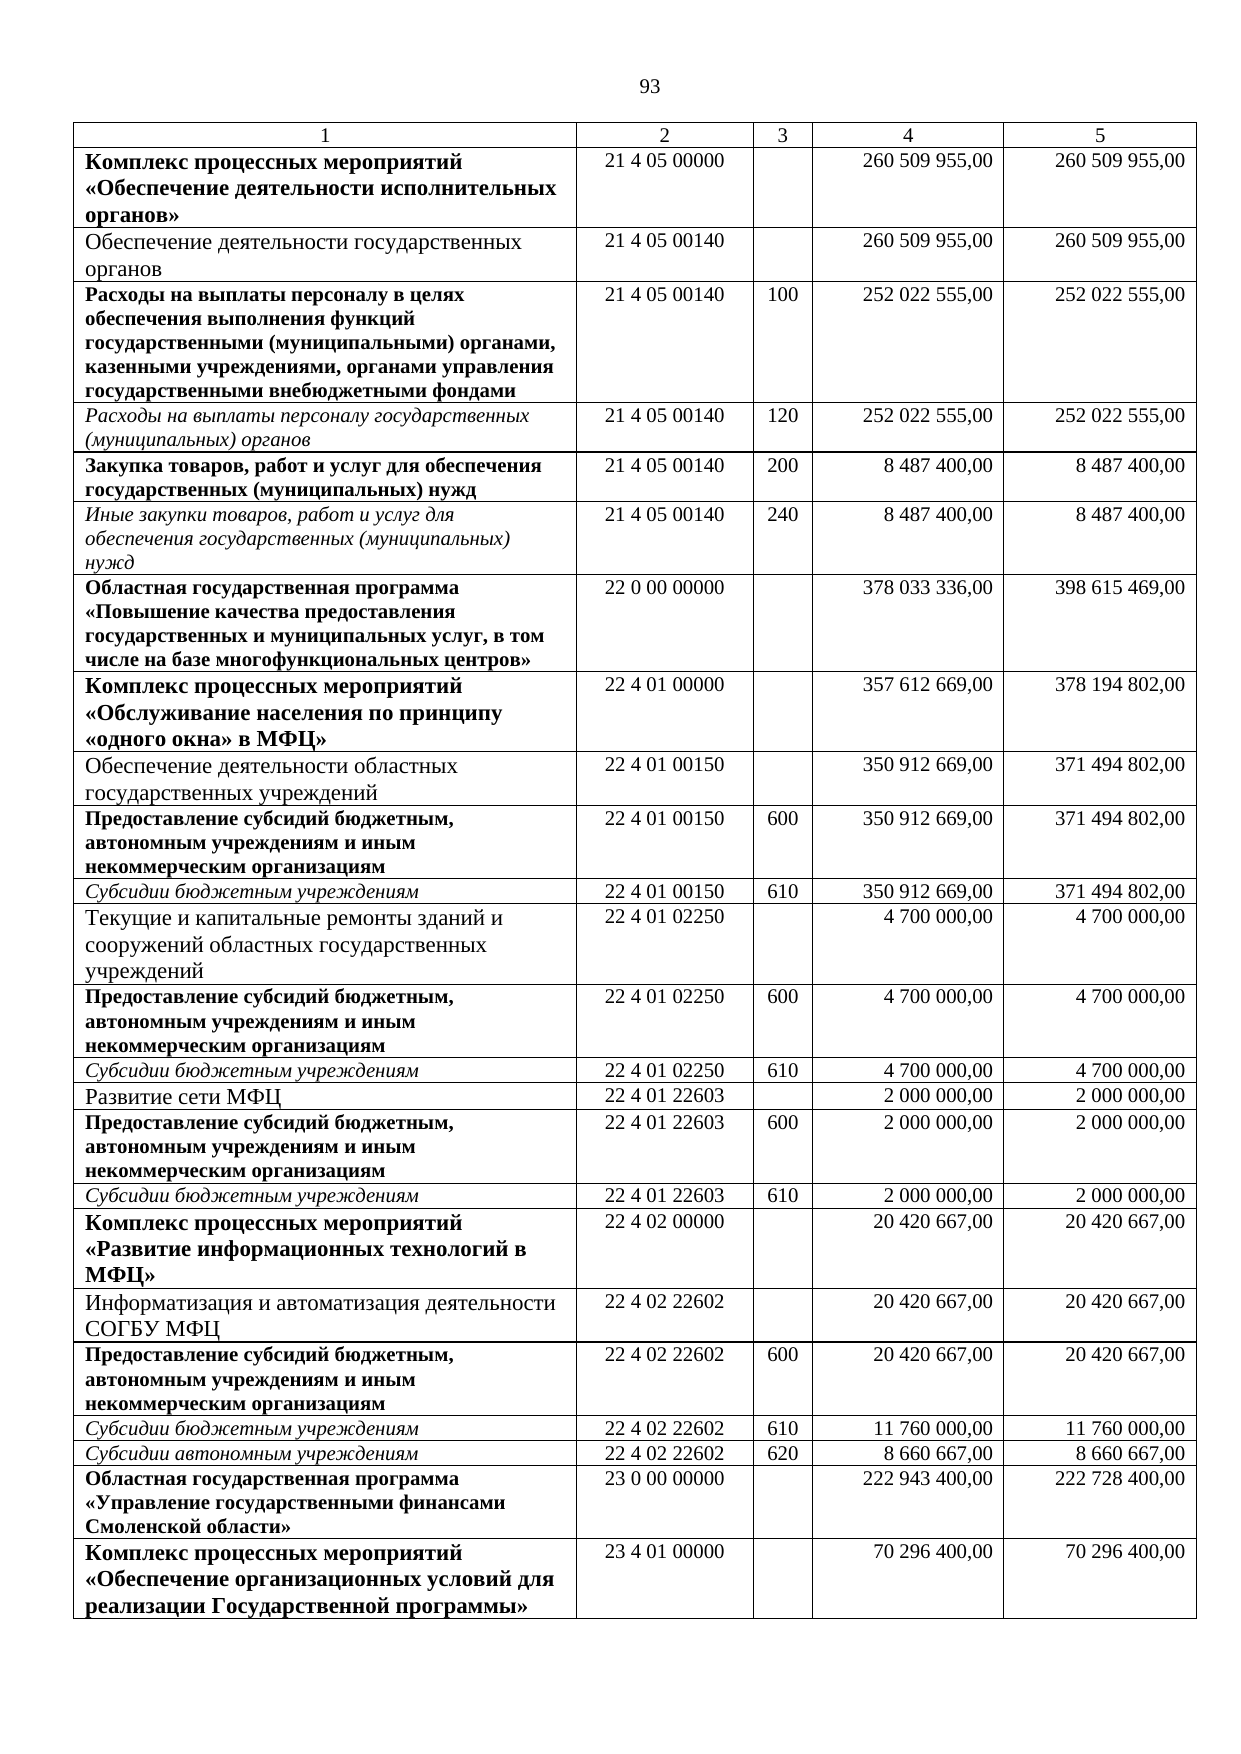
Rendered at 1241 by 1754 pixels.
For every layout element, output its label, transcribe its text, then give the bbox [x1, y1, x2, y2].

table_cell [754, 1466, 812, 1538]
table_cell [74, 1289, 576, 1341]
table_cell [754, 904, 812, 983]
table_header 1 [74, 123, 576, 147]
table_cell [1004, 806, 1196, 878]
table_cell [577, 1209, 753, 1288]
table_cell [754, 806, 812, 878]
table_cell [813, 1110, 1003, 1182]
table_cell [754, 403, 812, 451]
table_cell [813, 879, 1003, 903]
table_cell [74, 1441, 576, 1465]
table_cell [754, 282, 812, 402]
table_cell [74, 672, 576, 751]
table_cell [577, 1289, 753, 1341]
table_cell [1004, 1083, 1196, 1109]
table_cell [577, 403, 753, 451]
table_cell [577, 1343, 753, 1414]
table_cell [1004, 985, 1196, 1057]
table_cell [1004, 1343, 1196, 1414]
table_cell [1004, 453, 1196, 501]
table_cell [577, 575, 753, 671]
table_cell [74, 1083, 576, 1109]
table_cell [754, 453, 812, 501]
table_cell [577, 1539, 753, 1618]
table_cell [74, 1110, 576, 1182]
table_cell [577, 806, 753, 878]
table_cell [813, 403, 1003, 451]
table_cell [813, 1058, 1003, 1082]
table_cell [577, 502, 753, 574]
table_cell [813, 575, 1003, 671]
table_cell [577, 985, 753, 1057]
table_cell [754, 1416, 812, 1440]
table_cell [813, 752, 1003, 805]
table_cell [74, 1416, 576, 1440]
table_header 4 [813, 123, 1003, 147]
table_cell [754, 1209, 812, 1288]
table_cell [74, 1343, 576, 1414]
table_header 3 [754, 123, 812, 147]
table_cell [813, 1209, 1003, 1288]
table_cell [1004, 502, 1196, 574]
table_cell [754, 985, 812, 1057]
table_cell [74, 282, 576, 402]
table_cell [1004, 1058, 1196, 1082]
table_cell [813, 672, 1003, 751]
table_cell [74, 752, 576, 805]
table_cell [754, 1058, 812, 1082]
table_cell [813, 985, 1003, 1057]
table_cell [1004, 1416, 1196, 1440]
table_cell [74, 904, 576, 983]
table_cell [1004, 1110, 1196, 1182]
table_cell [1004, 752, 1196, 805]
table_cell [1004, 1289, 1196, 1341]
table_header 2 [577, 123, 753, 147]
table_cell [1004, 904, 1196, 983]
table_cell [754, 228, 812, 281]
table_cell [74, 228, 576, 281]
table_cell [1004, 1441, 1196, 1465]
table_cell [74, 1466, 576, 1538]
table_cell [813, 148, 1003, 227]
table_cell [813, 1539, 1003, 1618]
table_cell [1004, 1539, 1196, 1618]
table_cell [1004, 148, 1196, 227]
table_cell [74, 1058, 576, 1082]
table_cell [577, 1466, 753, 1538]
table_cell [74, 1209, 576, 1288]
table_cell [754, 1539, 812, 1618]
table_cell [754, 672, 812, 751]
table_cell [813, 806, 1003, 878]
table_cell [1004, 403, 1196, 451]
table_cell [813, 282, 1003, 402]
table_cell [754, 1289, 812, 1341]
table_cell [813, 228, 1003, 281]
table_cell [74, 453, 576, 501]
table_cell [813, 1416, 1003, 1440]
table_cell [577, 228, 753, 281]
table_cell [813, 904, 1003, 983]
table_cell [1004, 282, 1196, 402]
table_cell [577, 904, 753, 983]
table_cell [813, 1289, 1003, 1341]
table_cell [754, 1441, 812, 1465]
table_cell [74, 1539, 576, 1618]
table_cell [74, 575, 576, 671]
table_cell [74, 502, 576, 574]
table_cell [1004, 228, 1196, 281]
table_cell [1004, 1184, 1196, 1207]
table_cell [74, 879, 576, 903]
table_header 5 [1004, 123, 1196, 147]
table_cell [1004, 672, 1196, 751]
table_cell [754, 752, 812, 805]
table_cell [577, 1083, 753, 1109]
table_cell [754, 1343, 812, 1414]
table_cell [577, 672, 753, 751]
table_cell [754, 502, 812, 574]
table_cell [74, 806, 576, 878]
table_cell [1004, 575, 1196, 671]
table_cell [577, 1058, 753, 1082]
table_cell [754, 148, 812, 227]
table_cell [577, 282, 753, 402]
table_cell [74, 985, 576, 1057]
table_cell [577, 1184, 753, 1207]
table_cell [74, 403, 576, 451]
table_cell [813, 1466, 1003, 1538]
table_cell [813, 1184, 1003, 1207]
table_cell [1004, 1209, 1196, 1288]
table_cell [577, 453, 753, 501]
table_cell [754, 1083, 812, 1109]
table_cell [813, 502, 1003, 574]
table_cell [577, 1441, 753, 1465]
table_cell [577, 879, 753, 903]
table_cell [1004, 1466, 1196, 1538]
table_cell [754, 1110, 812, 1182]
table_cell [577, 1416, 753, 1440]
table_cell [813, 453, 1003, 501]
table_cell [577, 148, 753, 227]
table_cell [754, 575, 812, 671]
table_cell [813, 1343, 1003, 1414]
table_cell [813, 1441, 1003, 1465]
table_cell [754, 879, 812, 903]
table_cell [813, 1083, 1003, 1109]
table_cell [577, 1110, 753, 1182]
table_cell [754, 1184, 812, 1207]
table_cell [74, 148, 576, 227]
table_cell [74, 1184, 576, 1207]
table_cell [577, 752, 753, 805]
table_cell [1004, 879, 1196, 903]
